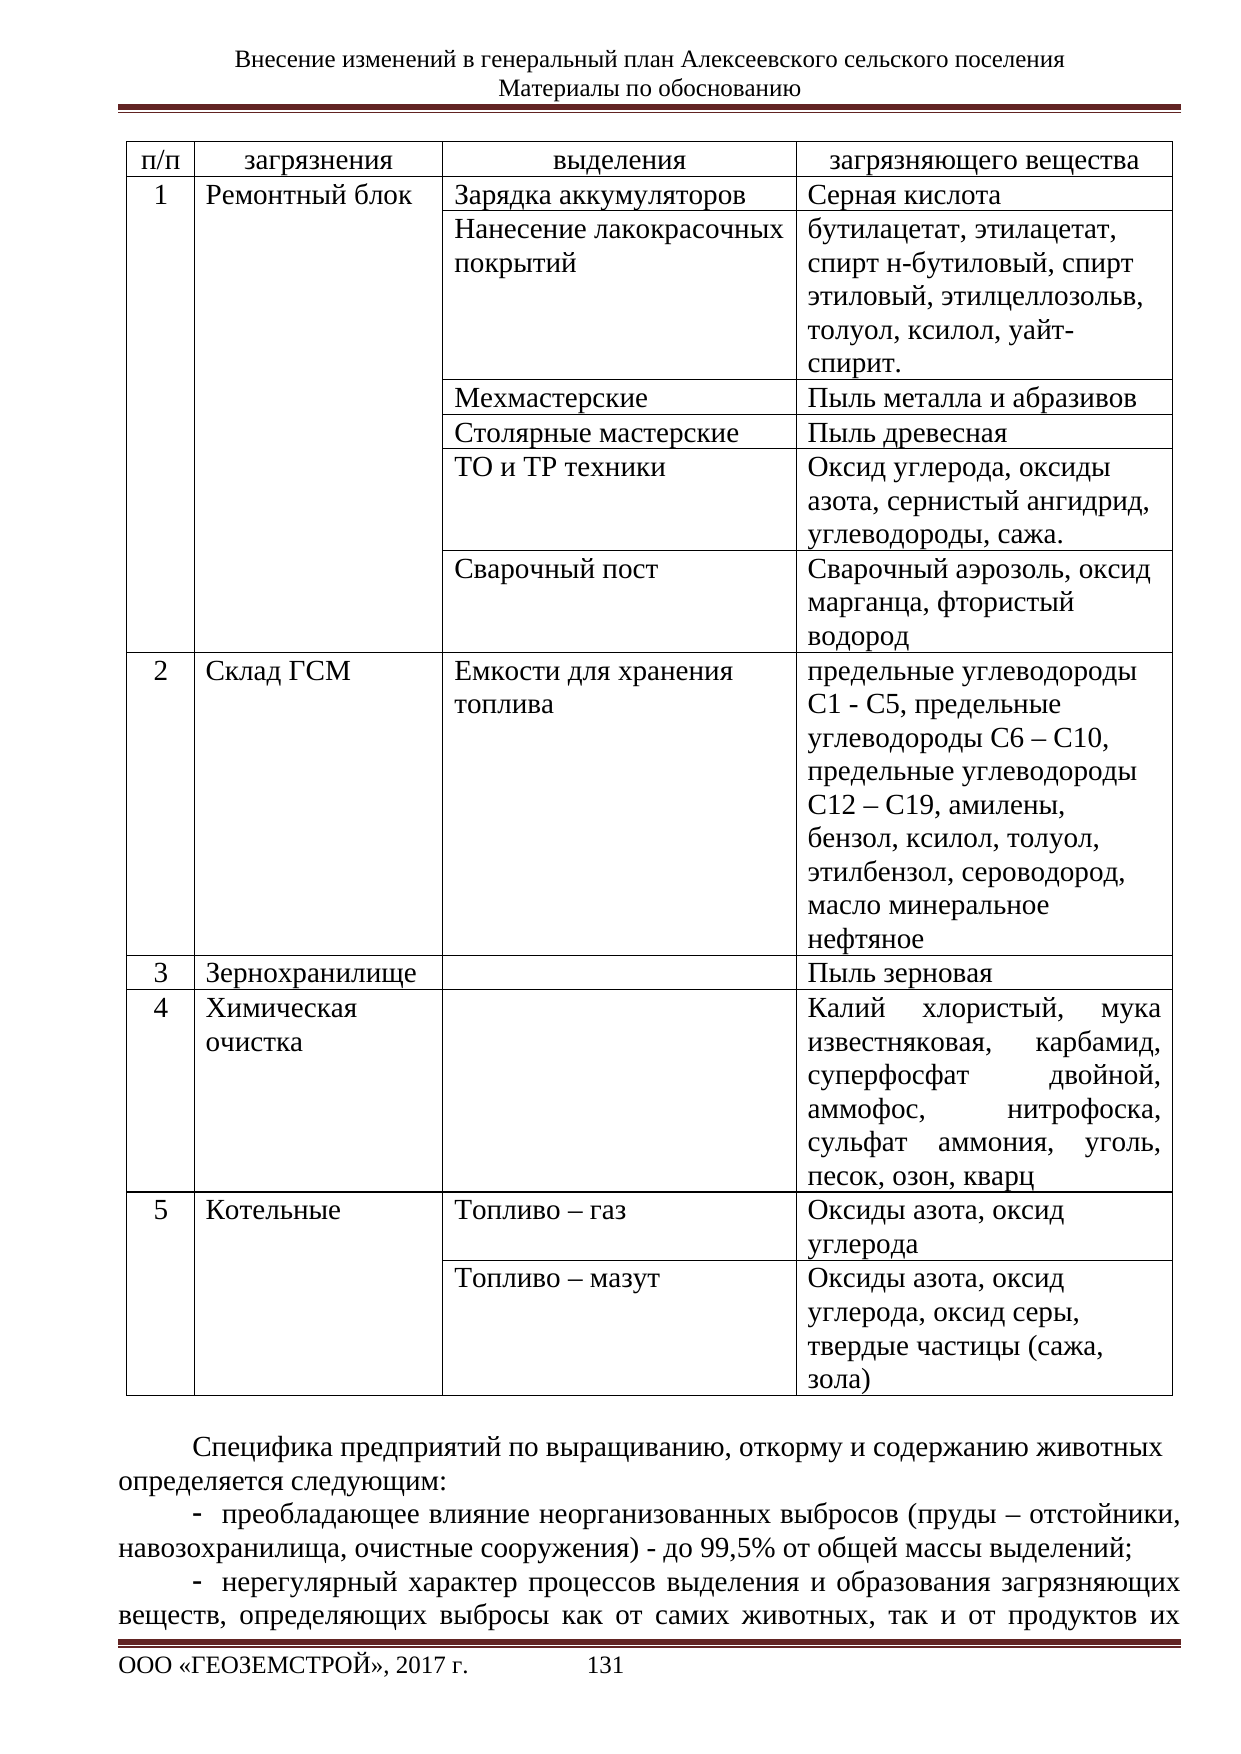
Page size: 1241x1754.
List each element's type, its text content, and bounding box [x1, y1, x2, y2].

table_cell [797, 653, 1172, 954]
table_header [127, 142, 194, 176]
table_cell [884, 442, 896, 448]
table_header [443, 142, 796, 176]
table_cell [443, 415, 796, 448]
text Специфика предприятий по выращиванию, откорму и содержанию животных определяется следующим: [118, 1429, 1181, 1496]
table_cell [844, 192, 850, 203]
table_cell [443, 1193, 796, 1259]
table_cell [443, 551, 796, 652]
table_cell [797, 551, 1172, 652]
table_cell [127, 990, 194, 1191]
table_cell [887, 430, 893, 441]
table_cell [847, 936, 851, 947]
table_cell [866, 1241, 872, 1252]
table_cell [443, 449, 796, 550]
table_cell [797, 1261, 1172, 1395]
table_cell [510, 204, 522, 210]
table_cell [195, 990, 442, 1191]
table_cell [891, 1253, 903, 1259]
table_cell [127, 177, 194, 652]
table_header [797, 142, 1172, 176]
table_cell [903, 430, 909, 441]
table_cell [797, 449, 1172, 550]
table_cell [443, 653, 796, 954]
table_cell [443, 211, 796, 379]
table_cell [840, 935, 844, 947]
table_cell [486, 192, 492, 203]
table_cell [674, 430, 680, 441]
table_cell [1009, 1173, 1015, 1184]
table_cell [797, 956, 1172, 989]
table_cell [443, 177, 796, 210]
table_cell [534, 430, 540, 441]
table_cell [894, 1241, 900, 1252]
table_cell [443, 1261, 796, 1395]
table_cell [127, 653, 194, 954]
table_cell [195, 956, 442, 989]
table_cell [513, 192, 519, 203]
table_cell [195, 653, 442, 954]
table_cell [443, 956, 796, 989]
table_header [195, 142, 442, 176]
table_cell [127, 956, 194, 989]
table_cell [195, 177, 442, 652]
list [118, 1564, 1181, 1631]
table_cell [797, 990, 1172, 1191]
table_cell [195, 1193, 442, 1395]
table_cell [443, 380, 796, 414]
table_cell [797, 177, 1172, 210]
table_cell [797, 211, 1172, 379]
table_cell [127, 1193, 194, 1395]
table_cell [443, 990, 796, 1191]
list преобладающее влияние неорганизованных выбросов (пруды – отстойники, навозохранилища, очистные сооружения) - до 99,5% от общей массы выделений; [118, 1496, 1181, 1564]
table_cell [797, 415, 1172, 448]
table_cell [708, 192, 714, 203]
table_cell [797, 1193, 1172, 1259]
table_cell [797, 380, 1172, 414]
